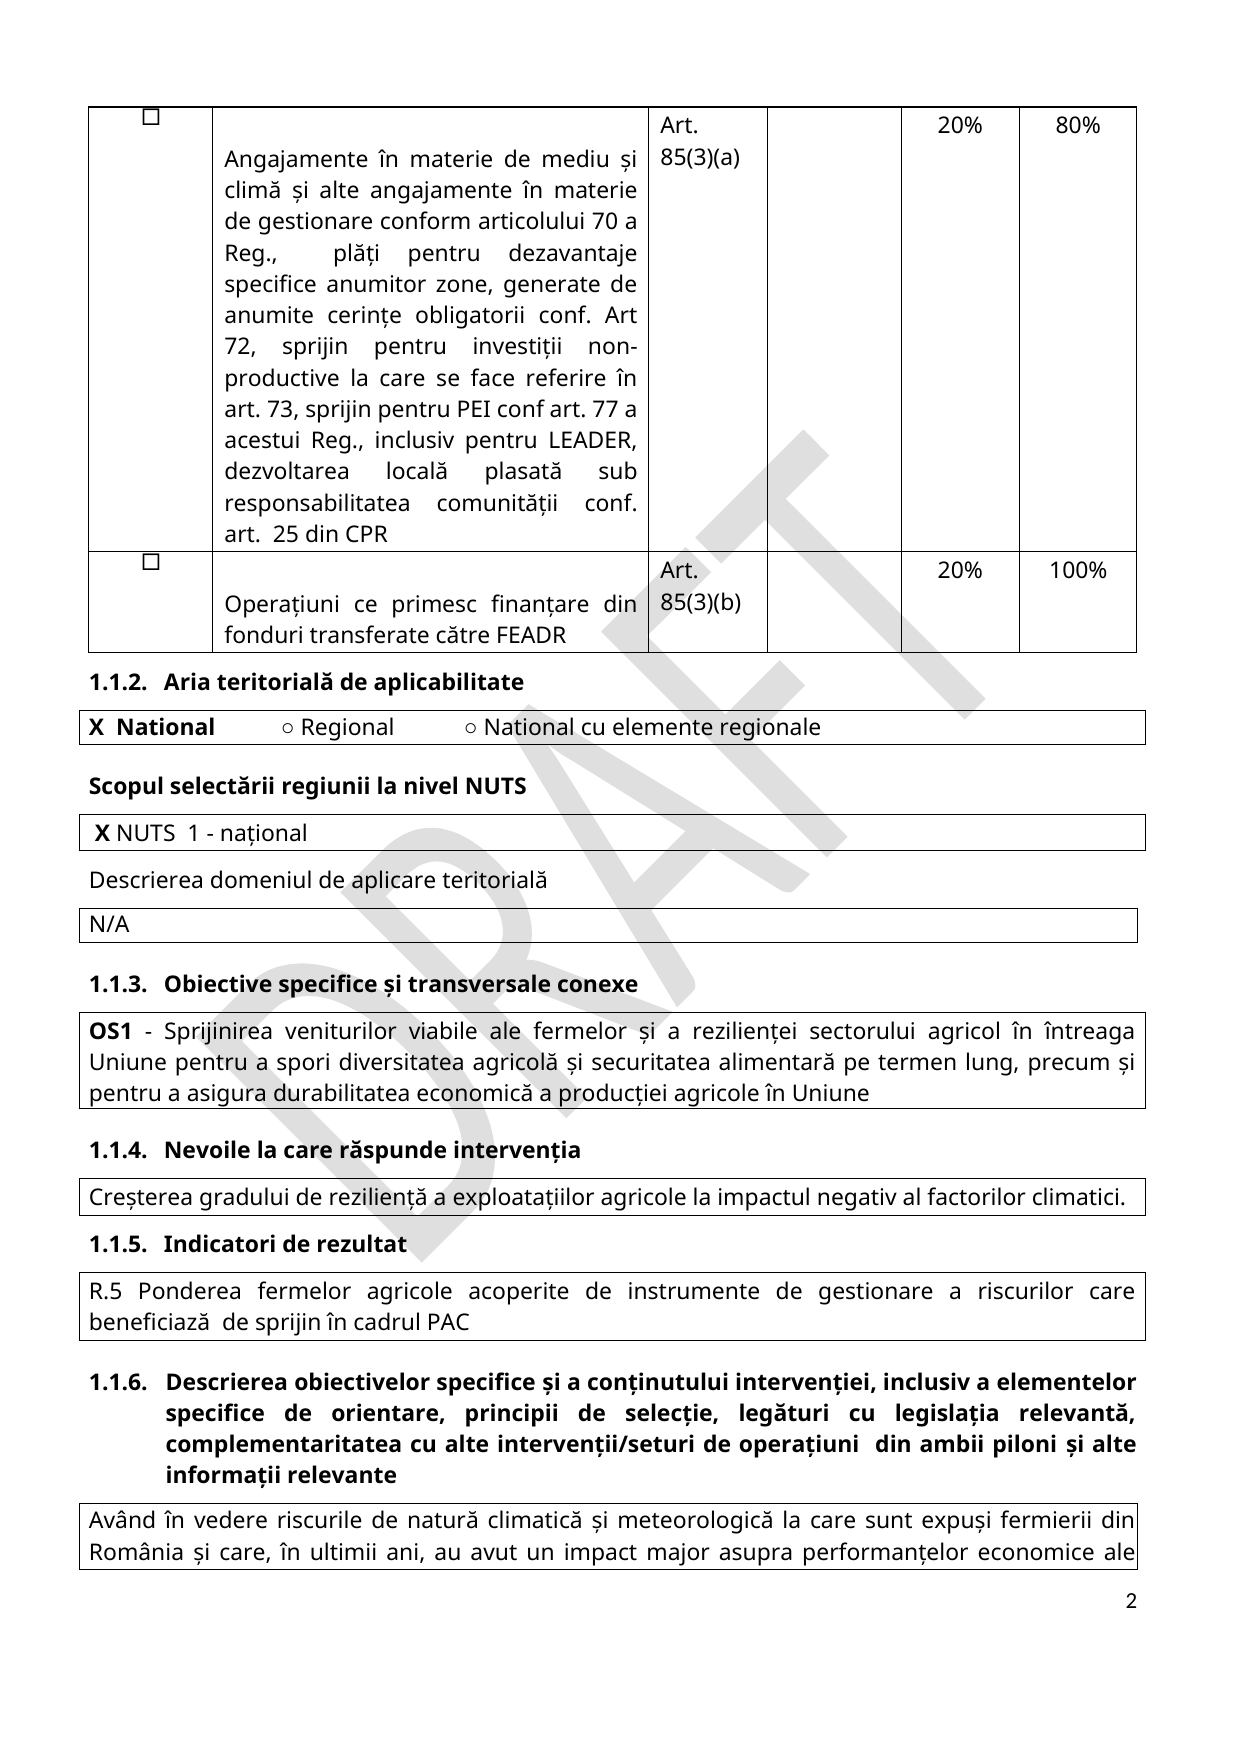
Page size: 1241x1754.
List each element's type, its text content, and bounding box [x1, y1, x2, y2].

table_cell [89, 552, 212, 652]
text R.5 Ponderea fermelor agricole acoperite de instrumente de gestionare a riscurilor care beneficiază de sprijin în cadrul PAC [80, 1273, 1145, 1340]
text Scopul selectării regiunii la nivel NUTS [89, 770, 1137, 801]
list Descrierea obiectivelor specifice şi a conținutului intervenției, inclusiv a elementelor specifice de orientare, principii de selecție, legături cu legislația relevantă, complementaritatea cu alte intervenții/seturi de operațiuni din ambii piloni şi alte informații relevante [89, 1366, 1137, 1491]
table_cell Art. 85(3)(b) [649, 552, 767, 652]
table_cell [768, 552, 901, 652]
list Creșterea gradului de reziliență a exploatațiilor agricole la impactul negativ al factorilor climatici. [80, 1179, 1145, 1215]
table_cell 20% [902, 108, 1019, 551]
table_cell [768, 108, 901, 551]
list Nevoile la care răspunde intervenția [89, 1134, 1137, 1166]
list Indicatori de rezultat [89, 1228, 1137, 1259]
text OS1 - Sprijinirea veniturilor viabile ale fermelor și a rezilienței sectorului agricol în întreaga Uniune pentru a spori diversitatea agricolă și securitatea alimentară pe termen lung, precum și pentru a asigura durabilitatea economică a producției agricole în Uniune [80, 1013, 1145, 1108]
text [80, 1504, 1137, 1569]
text Descrierea domeniul de aplicare teritorială [89, 864, 1137, 895]
list Aria teritorială de aplicabilitate [89, 666, 1137, 697]
table_cell [89, 108, 212, 551]
table_cell Art. 85(3)(a) [649, 108, 767, 551]
table_cell Angajamente în materie de mediu și climă și alte angajamente în materie de gestionare conform articolului 70 a Reg., plăți pentru dezavantaje specifice anumitor zone, generate de anumite cerințe obligatorii conf. Art 72, sprijin pentru investiții non-productive la care se face referire în art. 73, sprijin pentru PEI conf art. 77 a acestui Reg., inclusiv pentru LEADER, dezvoltarea locală plasată sub responsabilitatea comunității conf. art. 25 din CPR [213, 108, 648, 551]
table_cell 80% [1020, 108, 1136, 551]
table_cell Operațiuni ce primesc finanțare din fonduri transferate către FEADR [213, 552, 648, 652]
text N/A [80, 909, 1137, 942]
text X NUTS 1 - național [80, 815, 1145, 850]
text X National ○ Regional ○ National cu elemente regionale [80, 711, 1145, 744]
table_cell 100% [1020, 552, 1136, 652]
list Obiective specifice și transversale conexe [89, 968, 1137, 999]
table_cell 20% [902, 552, 1019, 652]
